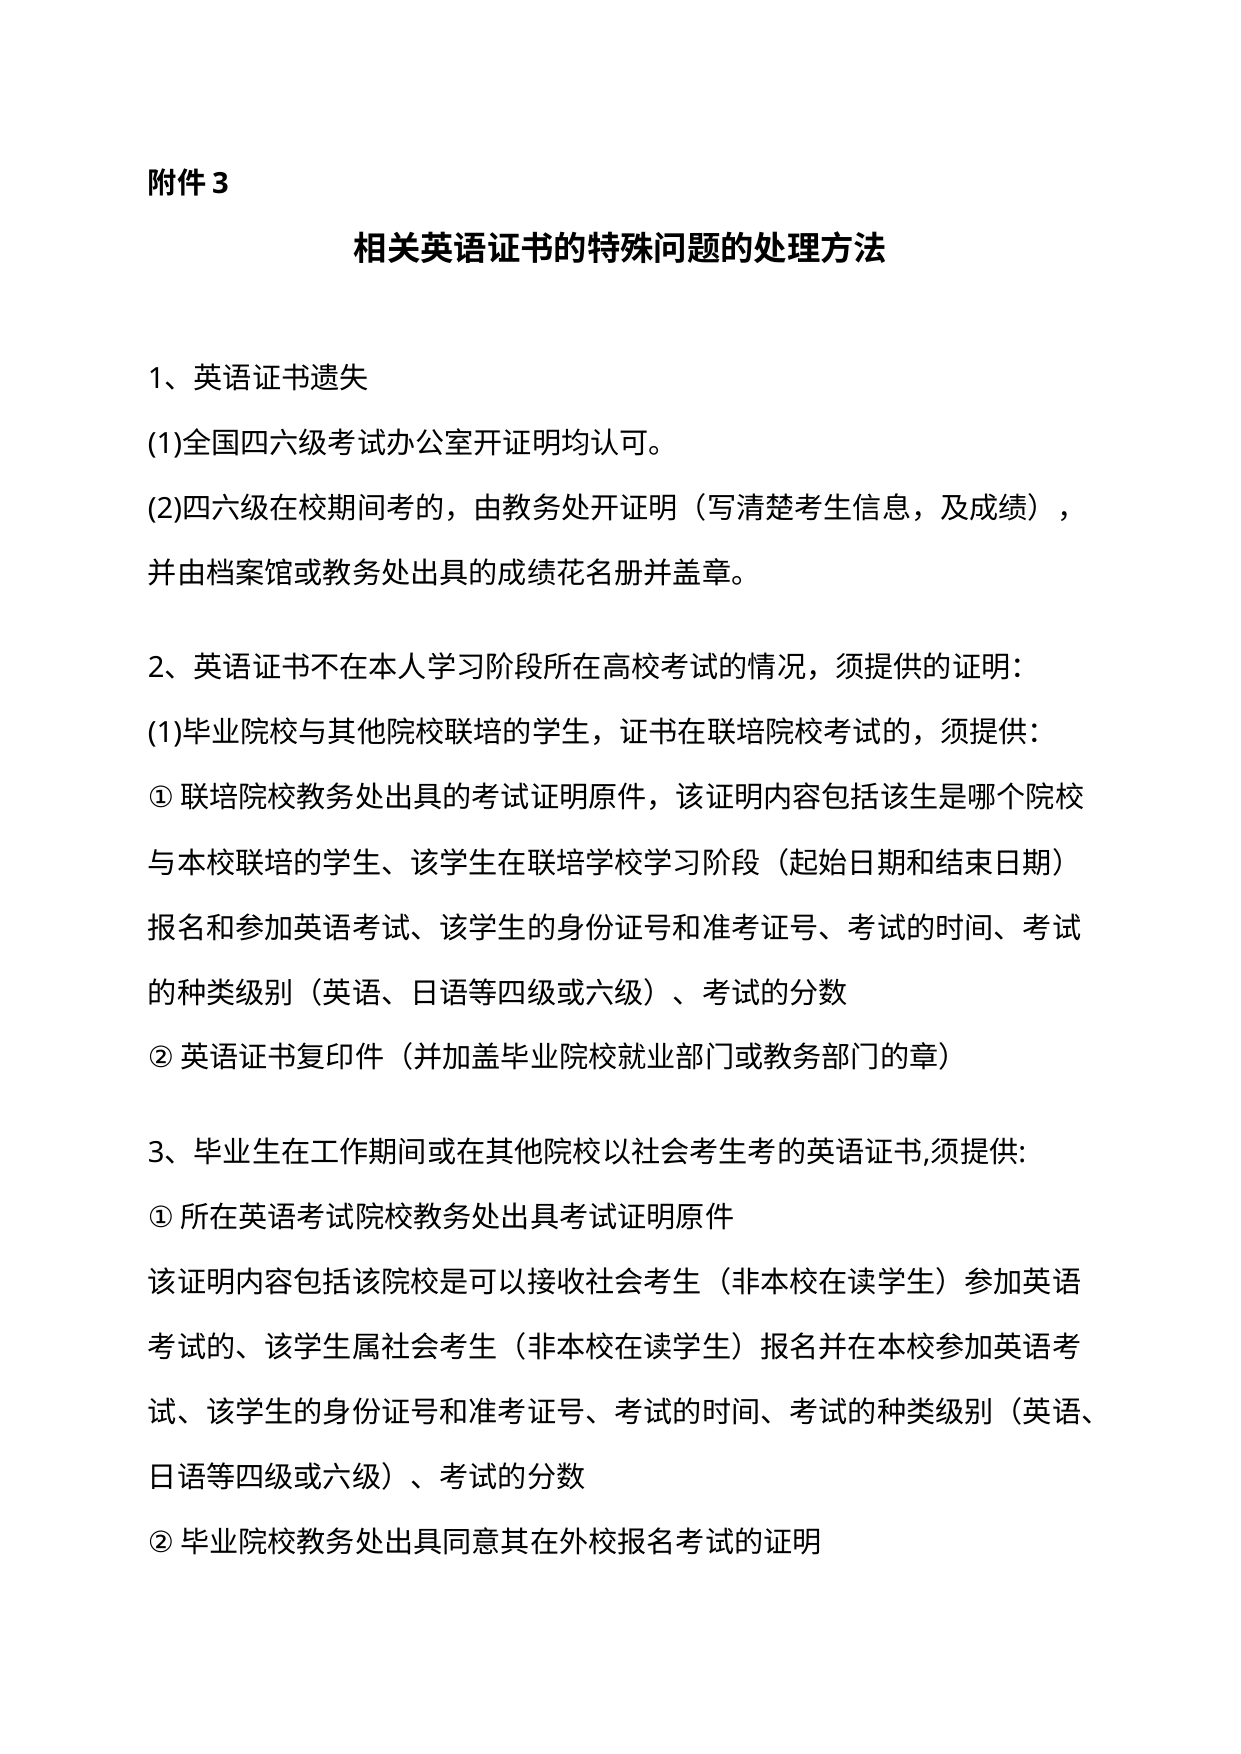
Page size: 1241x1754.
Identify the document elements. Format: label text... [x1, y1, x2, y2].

text ①所在英语考试院校教务处出具考试证明原件 [148, 1182, 1092, 1247]
text 该证明内容包括该院校是可以接收社会考生（非本校在读学生）参加英语考试的、该学生属社会考生（非本校在读学生）报名并在本校参加英语考试、该学生的身份证号和准考证号、考试的时间、考试的种类级别（英语、日语等四级或六级）、考试的分数 [148, 1247, 1092, 1507]
text 1、英语证书遗失 [148, 344, 1092, 409]
text (2)四六级在校期间考的，由教务处开证明（写清楚考生信息，及成绩），并由档案馆或教务处出具的成绩花名册并盖章。 [148, 474, 1092, 604]
text ①联培院校教务处出具的考试证明原件，该证明内容包括该生是哪个院校与本校联培的学生、该学生在联培学校学习阶段（起始日期和结束日期）报名和参加英语考试、该学生的身份证号和准考证号、考试的时间、考试的种类级别（英语、日语等四级或六级）、考试的分数 [148, 763, 1092, 1023]
text 2、英语证书不在本人学习阶段所在高校考试的情况，须提供的证明： [148, 633, 1092, 698]
text ②英语证书复印件（并加盖毕业院校就业部门或教务部门的章） [148, 1023, 1092, 1088]
text 3、毕业生在工作期间或在其他院校以社会考生考的英语证书,须提供: [148, 1117, 1092, 1182]
text 附件3 [148, 149, 1092, 214]
text 相关英语证书的特殊问题的处理方法 [148, 214, 1092, 279]
text (1)全国四六级考试办公室开证明均认可。 [148, 409, 1092, 474]
text (1)毕业院校与其他院校联培的学生，证书在联培院校考试的，须提供： [148, 698, 1092, 763]
text ②毕业院校教务处出具同意其在外校报名考试的证明 [148, 1507, 1092, 1572]
